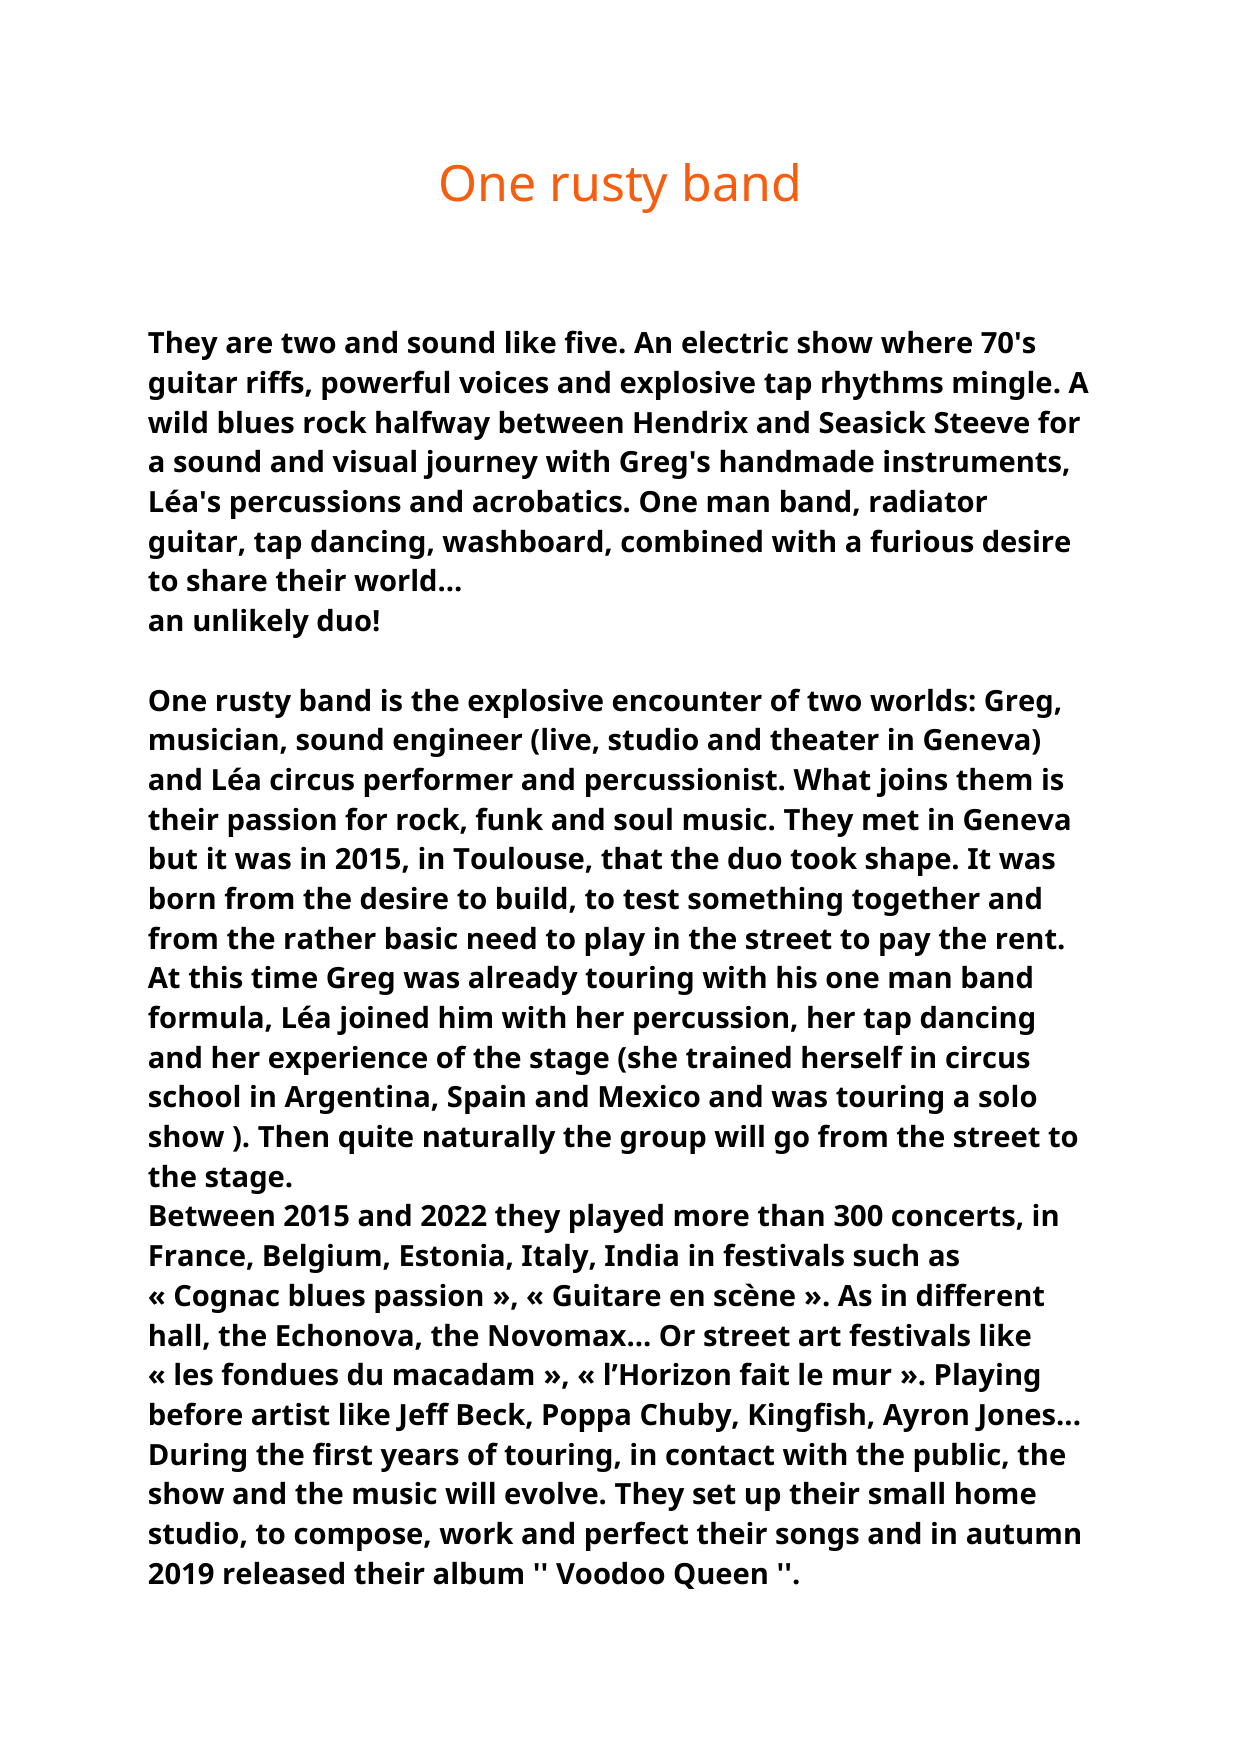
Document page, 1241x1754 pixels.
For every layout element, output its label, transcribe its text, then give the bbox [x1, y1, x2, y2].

text During the first years of touring, in contact with the public, the show and the music will evolve. They set up their small home studio, to compose, work and perfect their songs and in autumn 2019 released their album '' Voodoo Queen ''. [148, 1434, 1093, 1593]
text Between 2015 and 2022 they played more than 300 concerts, in France, Belgium, Estonia, Italy, India in festivals such as « Cognac blues passion », « Guitare en scène ». As in different hall, the Echonova, the Novomax... Or street art festivals like « les fondues du macadam », « l’Horizon fait le mur ». Playing before artist like Jeff Beck, Poppa Chuby, Kingfish, Ayron Jones... [148, 1196, 1093, 1434]
text One rusty band [148, 148, 1093, 216]
text One rusty band is the explosive encounter of two worlds: Greg, musician, sound engineer (live, studio and theater in Geneva) and Léa circus performer and percussionist. What joins them is their passion for rock, funk and soul music. They met in Geneva but it was in 2015, in Toulouse, that the duo took shape. It was born from the desire to build, to test something together and from the rather basic need to play in the street to pay the rent. At this time Greg was already touring with his one man band formula, Léa joined him with her percussion, her tap dancing and her experience of the stage (she trained herself in circus school in Argentina, Spain and Mexico and was touring a solo show ). Then quite naturally the group will go from the street to the stage. [148, 680, 1093, 1196]
text They are two and sound like five. An electric show where 70's guitar riffs, powerful voices and explosive tap rhythms mingle. A wild blues rock halfway between Hendrix and Seasick Steeve for a sound and visual journey with Greg's handmade instruments, Léa's percussions and acrobatics. One man band, radiator guitar, tap dancing, washboard, combined with a furious desire to share their world... [148, 323, 1093, 600]
text an unlikely duo! [148, 600, 1093, 640]
